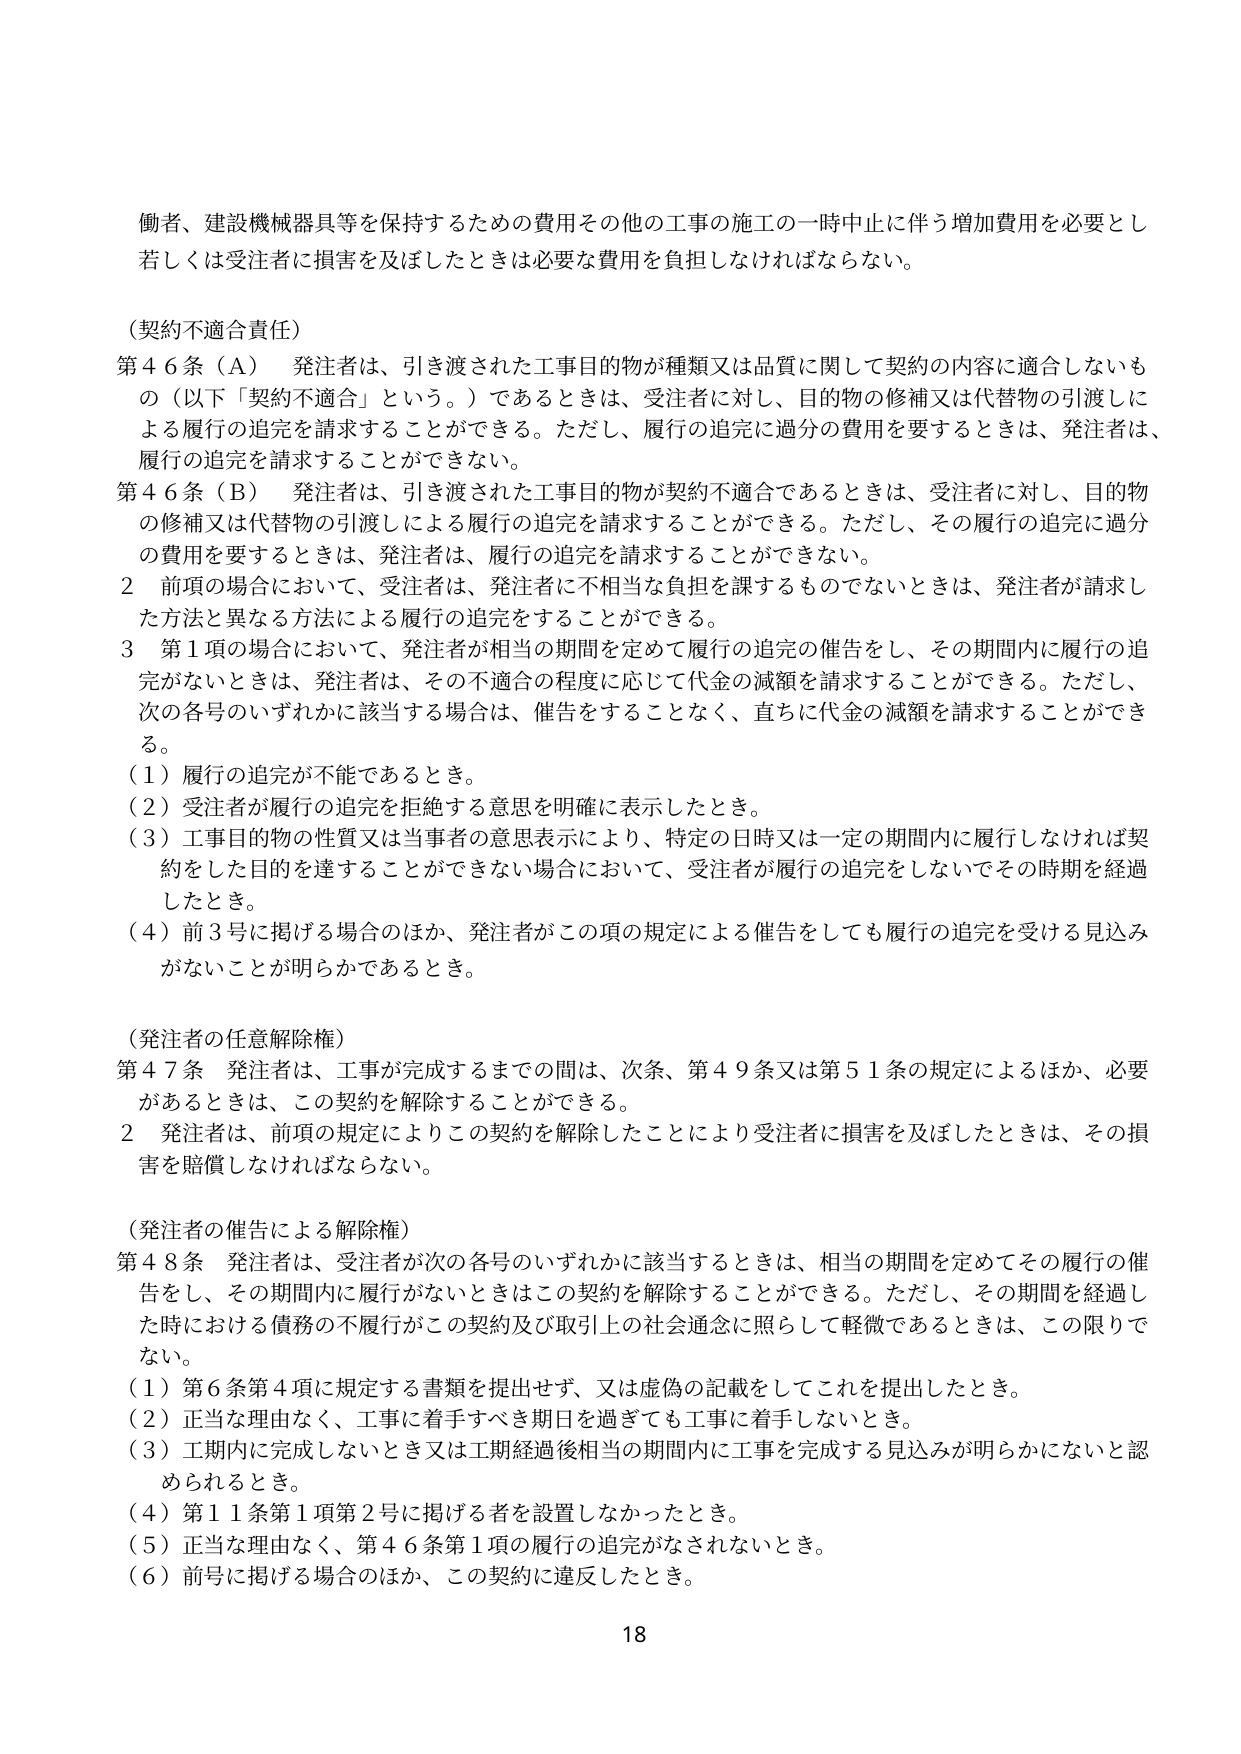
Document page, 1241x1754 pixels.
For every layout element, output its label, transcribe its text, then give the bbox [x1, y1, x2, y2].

text （６）前号に掲げる場合のほか、この契約に違反したとき。 [116, 1559, 1152, 1591]
text ２ 発注者は、前項の規定によりこの契約を解除したことにより受注者に損害を及ぼしたときは、その損害を賠償しなければならない。 [116, 1116, 1152, 1179]
text （５）正当な理由なく、第４６条第１項の履行の追完がなされないとき。 [116, 1528, 1152, 1559]
text 第４６条（Ｂ） 発注者は、引き渡された工事目的物が契約不適合であるときは、受注者に対し、目的物の修補又は代替物の引渡しによる履行の追完を請求することができる。ただし、その履行の追完に過分の費用を要するときは、発注者は、履行の追完を請求することができない。 [116, 475, 1152, 569]
text ３ 第１項の場合において、発注者が相当の期間を定めて履行の追完の催告をし、その期間内に履行の追完がないときは、発注者は、その不適合の程度に応じて代金の減額を請求することができる。ただし、次の各号のいずれかに該当する場合は、催告をすることなく、直ちに代金の減額を請求することができる。 [116, 632, 1152, 758]
text （３）工事目的物の性質又は当事者の意思表示により、特定の日時又は一定の期間内に履行しなければ契約をした目的を達することができない場合において、受注者が履行の追完をしないでその時期を経過したとき。 [116, 821, 1152, 916]
text （２）正当な理由なく、工事に着手すべき期日を過ぎても工事に着手しないとき。 [116, 1402, 1152, 1434]
text ２ 前項の場合において、受注者は、発注者に不相当な負担を課するものでないときは、発注者が請求した方法と異なる方法による履行の追完をすることができる。 [116, 569, 1152, 632]
text 第４８条 発注者は、受注者が次の各号のいずれかに該当するときは、相当の期間を定めてその履行の催告をし、その期間内に履行がないときはこの契約を解除することができる。ただし、その期間を経過した時における債務の不履行がこの契約及び取引上の社会通念に照らして軽微であるときは、この限りでない。 [116, 1245, 1152, 1371]
text （１）履行の追完が不能であるとき。 [116, 758, 1152, 790]
text （３）工期内に完成しないとき又は工期経過後相当の期間内に工事を完成する見込みが明らかにないと認められるとき。 [116, 1434, 1152, 1497]
text （４）第１１条第１項第２号に掲げる者を設置しなかったとき。 [116, 1497, 1152, 1528]
text （２）受注者が履行の追完を拒絶する意思を明確に表示したとき。 [116, 790, 1152, 821]
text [116, 207, 1152, 274]
text （１）第６条第４項に規定する書類を提出せず、又は虚偽の記載をしてこれを提出したとき。 [116, 1371, 1152, 1402]
text 第４７条 発注者は、工事が完成するまでの間は、次条、第４９条又は第５１条の規定によるほか、必要があるときは、この契約を解除することができる。 [116, 1053, 1152, 1116]
text （４）前３号に掲げる場合のほか、発注者がこの項の規定による催告をしても履行の追完を受ける見込みがないことが明らかであるとき。 [116, 916, 1152, 983]
text （発注者の任意解除権） [116, 1022, 1152, 1053]
text 第４６条（Ａ） 発注者は、引き渡された工事目的物が種類又は品質に関して契約の内容に適合しないもの（以下「契約不適合」という。）であるときは、受注者に対し、目的物の修補又は代替物の引渡しによる履行の追完を請求することができる。ただし、履行の追完に過分の費用を要するときは、発注者は、履行の追完を請求することができない。 [116, 349, 1152, 475]
text （契約不適合責任） [116, 313, 1152, 344]
text （発注者の催告による解除権） [116, 1213, 1152, 1245]
